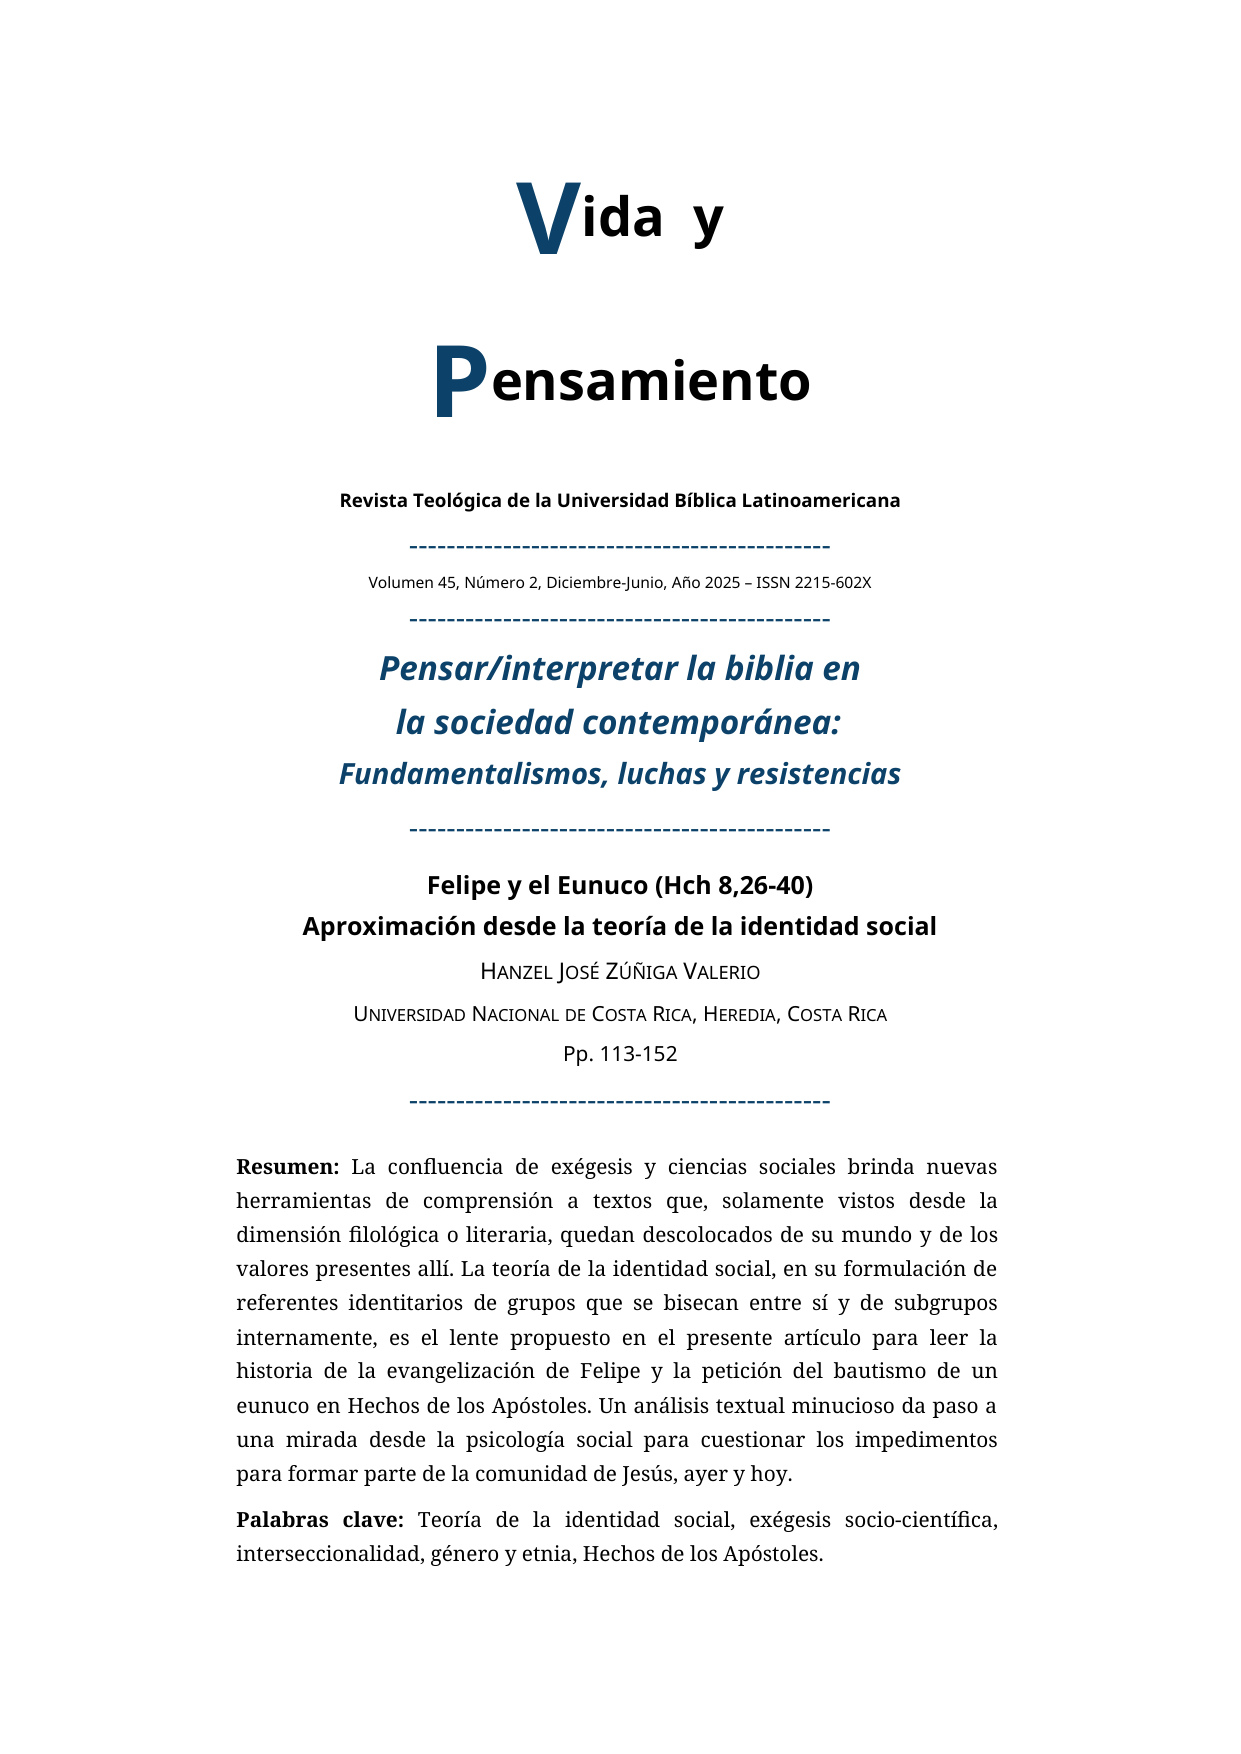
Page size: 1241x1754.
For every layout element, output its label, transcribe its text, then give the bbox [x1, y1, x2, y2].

text Resumen: La confluencia de exégesis y ciencias sociales brinda nuevas herramientas de comprensión a textos que, solamente vistos desde la dimensión filológica o literaria, quedan descolocados de su mundo y de los valores presentes allí. La teoría de la identidad social, en su formulación de referentes identitarios de grupos que se bisecan entre sí y de subgrupos internamente, es el lente propuesto en el presente artículo para leer la historia de la evangelización de Felipe y la petición del bautismo de un eunuco en Hechos de los Apóstoles. Un análisis textual minucioso da paso a una mirada desde la psicología social para cuestionar los impedimentos para formar parte de la comunidad de Jesús, ayer y hoy. [236, 1152, 999, 1487]
text --------------------------------------------- [177, 524, 1063, 563]
text la sociedad contemporánea: [177, 699, 1063, 744]
text --------------------------------------------- [177, 597, 1063, 637]
text Pensar/interpretar la biblia en [177, 644, 1063, 690]
text Pp. 113-152 [177, 1039, 1063, 1068]
text Palabras clave: Teoría de la identidad social, exégesis socio-científica, interseccionalidad, género y etnia, Hechos de los Apóstoles. [236, 1505, 999, 1568]
text --------------------------------------------- [177, 807, 1063, 847]
text Felipe y el Eunuco (Hch 8,26-40) [177, 867, 1063, 901]
text Vida y [177, 148, 1063, 284]
text Volumen 45, Número 2, Diciembre-Junio, Año 2025 – ISSN 2215-602X [177, 571, 1063, 593]
text Pensamiento [177, 311, 1063, 447]
text Aproximación desde la teoría de la identidad social [177, 908, 1063, 942]
text Fundamentalismos, luchas y resistencias [177, 753, 1063, 793]
text --------------------------------------------- [177, 1080, 1063, 1119]
text Universidad Nacional de Costa Rica, Heredia, Costa Rica [177, 999, 1063, 1027]
text Revista Teológica de la Universidad Bíblica Latinoamericana [177, 487, 1063, 512]
text Hanzel José Zúñiga Valerio [177, 955, 1063, 987]
